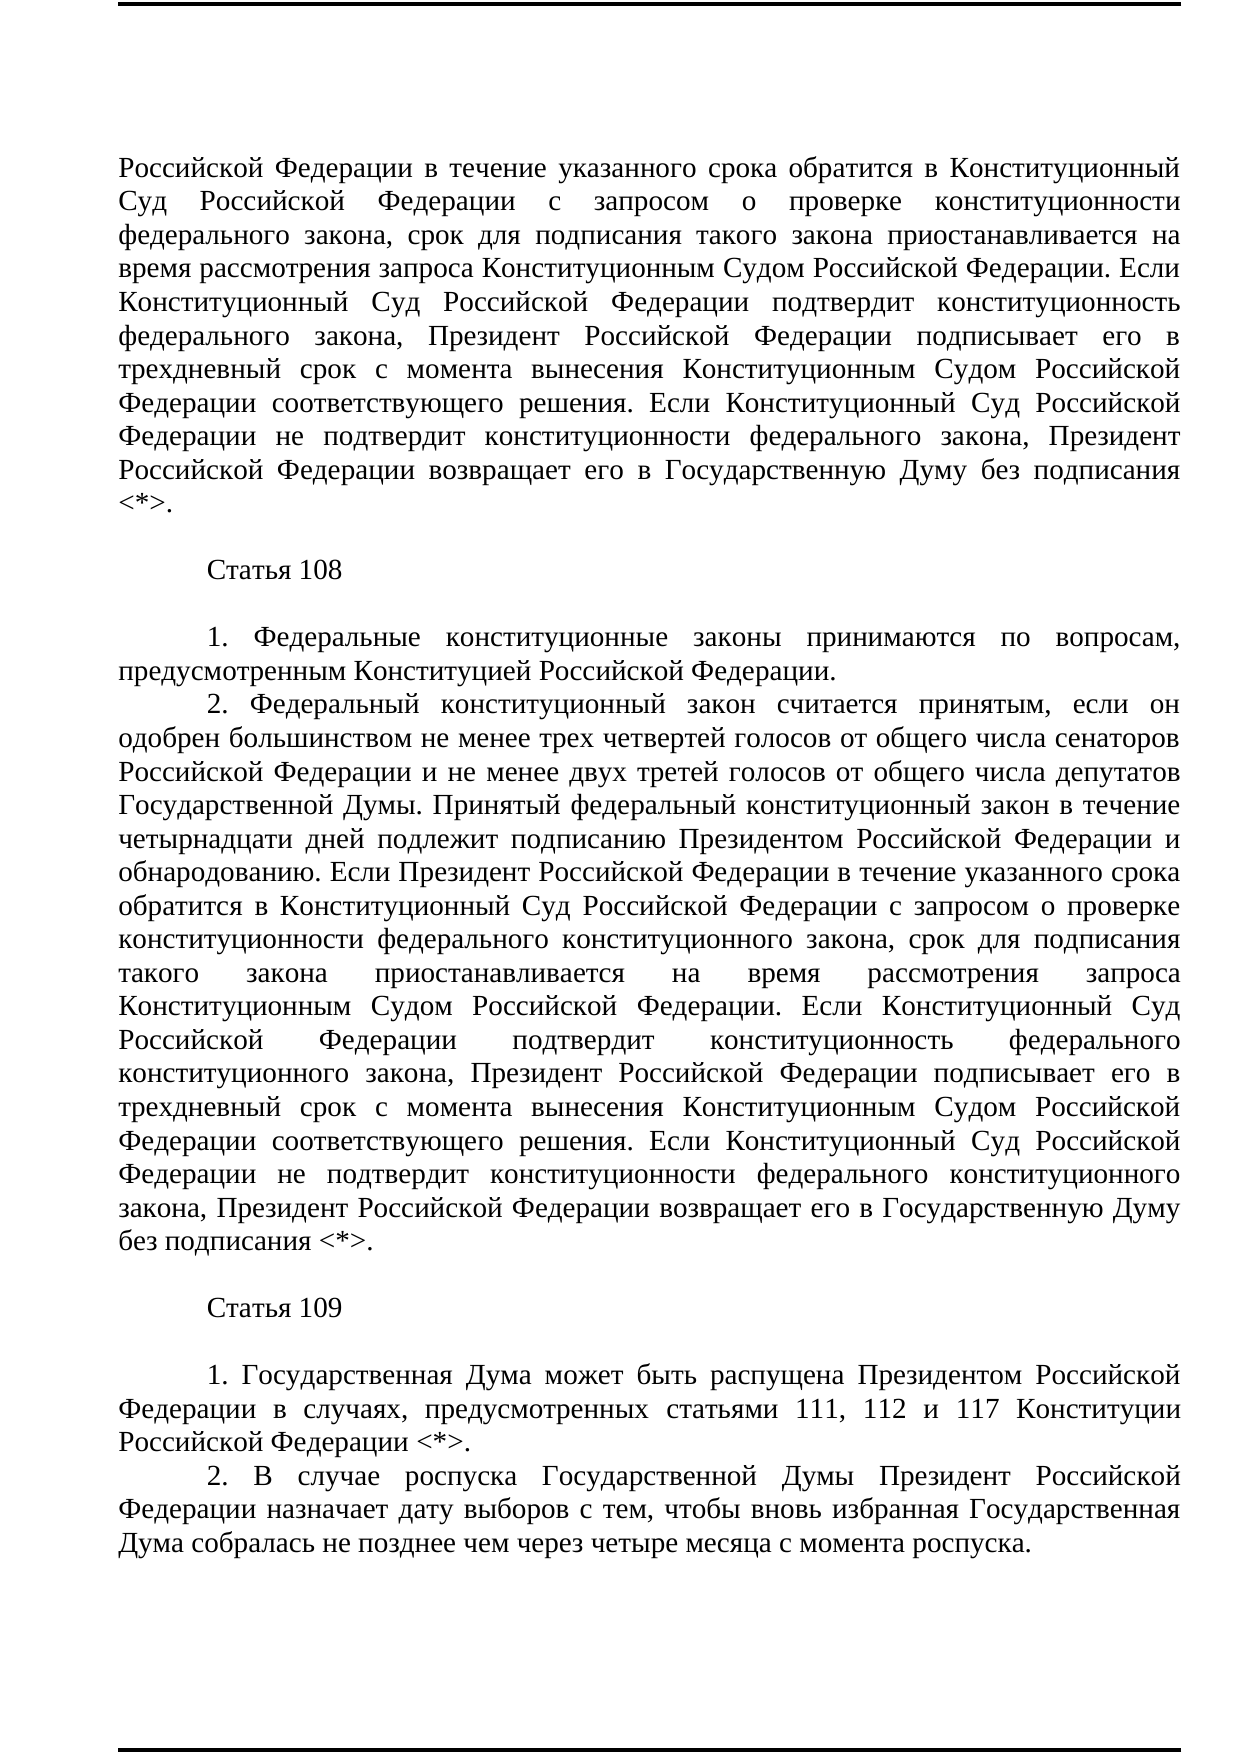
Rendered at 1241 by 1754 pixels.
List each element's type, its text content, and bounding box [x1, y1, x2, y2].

text 1. Федеральные конституционные законы принимаются по вопросам, предусмотренным Конституцией Российской Федерации. [118, 619, 1181, 687]
text 2. В случае роспуска Государственной Думы Президент Российской Федерации назначает дату выборов с тем, чтобы вновь избранная Государственная Дума собралась не позднее чем через четыре месяца с момента роспуска. [118, 1458, 1181, 1559]
text 1. Государственная Дума может быть распущена Президентом Российской Федерации в случаях, предусмотренных статьями 111, 112 и 117 Конституции Российской Федерации <*>. [118, 1357, 1181, 1458]
text 2. Федеральный конституционный закон считается принятым, если он одобрен большинством не менее трех четвертей голосов от общего числа сенаторов Российской Федерации и не менее двух третей голосов от общего числа депутатов Государственной Думы. Принятый федеральный конституционный закон в течение четырнадцати дней подлежит подписанию Президентом Российской Федерации и обнародованию. Если Президент Российской Федерации в течение указанного срока обратится в Конституционный Суд Российской Федерации с запросом о проверке конституционности федерального конституционного закона, срок для подписания такого закона приостанавливается на время рассмотрения запроса Конституционным Судом Российской Федерации. Если Конституционный Суд Российской Федерации подтвердит конституционность федерального конституционного закона, Президент Российской Федерации подписывает его в трехдневный срок с момента вынесения Конституционным Судом Российской Федерации соответствующего решения. Если Конституционный Суд Российской Федерации не подтвердит конституционности федерального конституционного закона, Президент Российской Федерации возвращает его в Государственную Думу без подписания <*>. [118, 687, 1181, 1257]
text Статья 108 [118, 552, 1181, 586]
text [118, 150, 1181, 519]
text Статья 109 [118, 1290, 1181, 1324]
